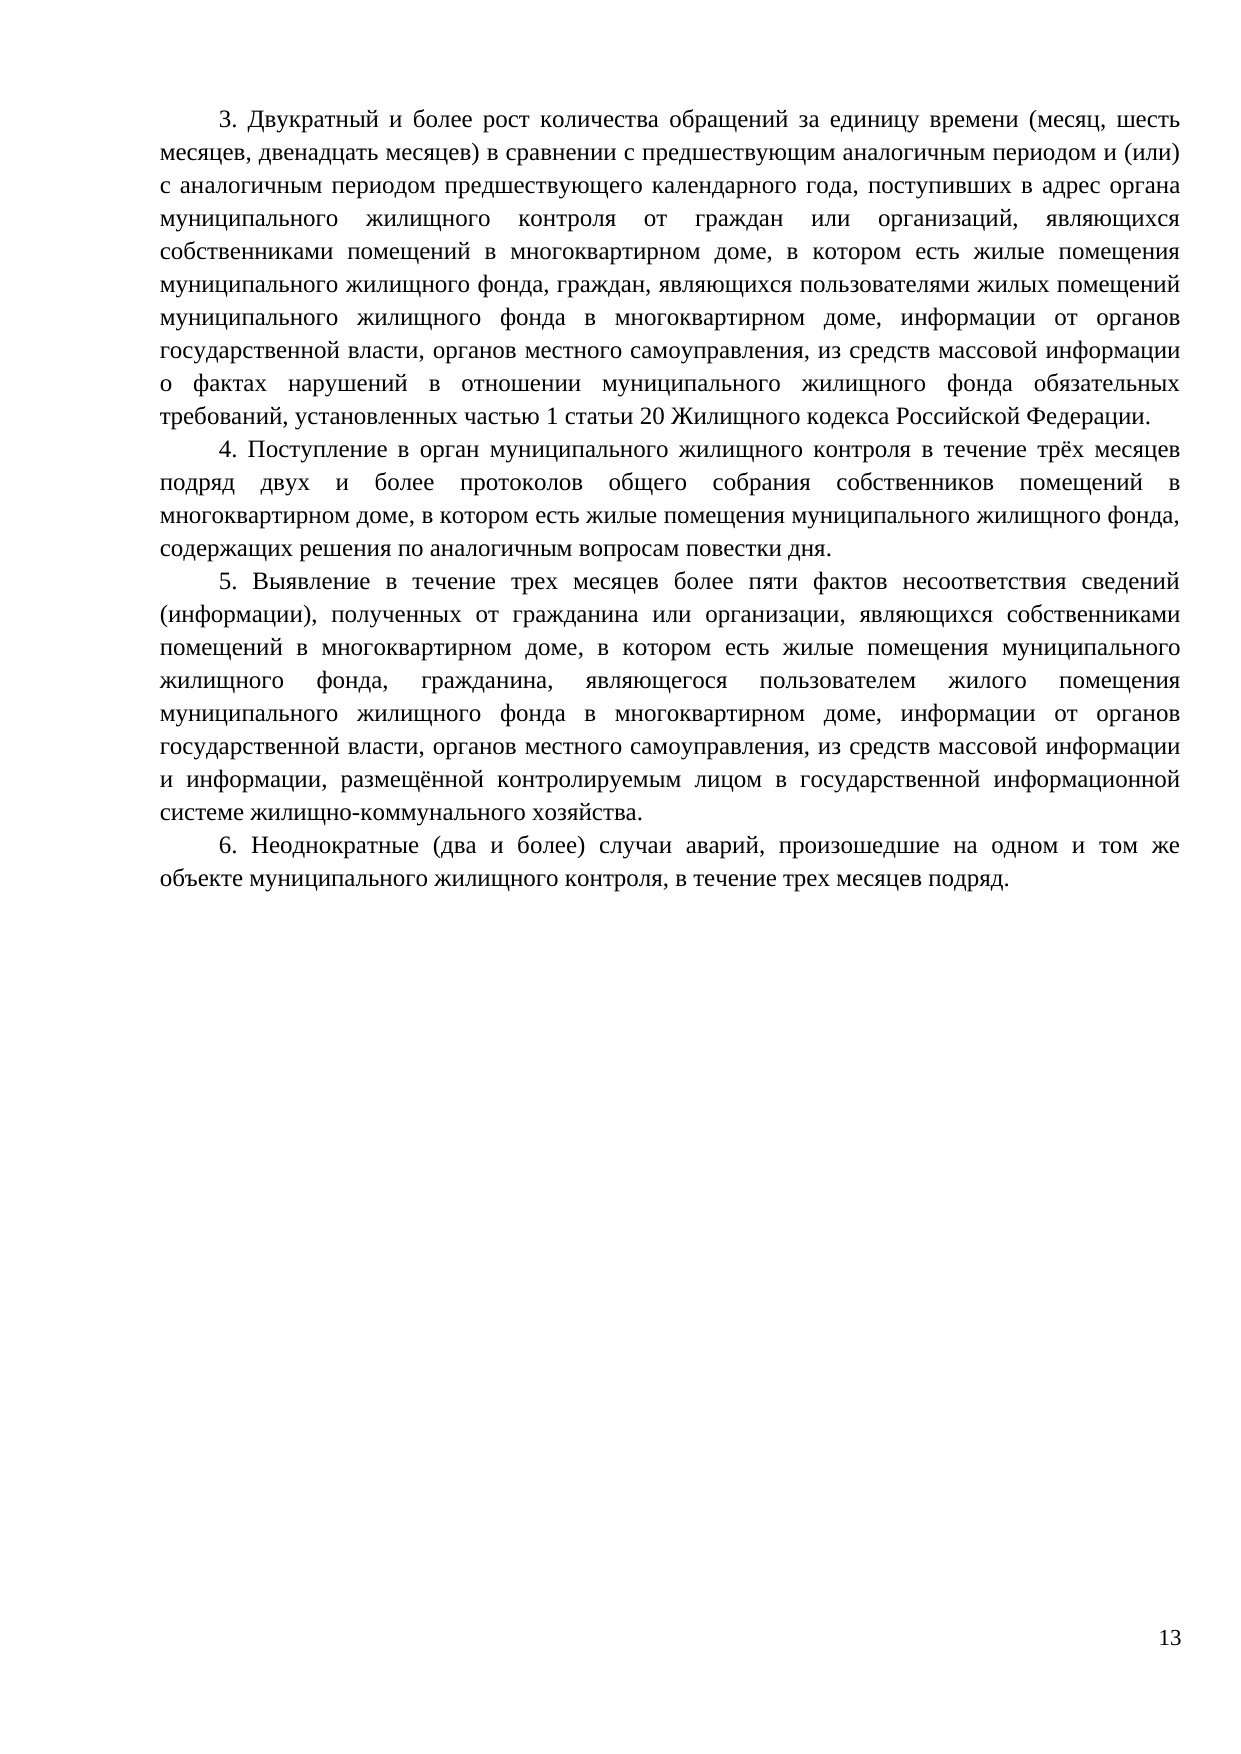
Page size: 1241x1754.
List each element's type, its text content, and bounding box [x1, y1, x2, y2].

text 6. Неоднократные (два и более) случаи аварий, произошедшие на одном и том же объекте муниципального жилищного контроля, в течение трех месяцев подряд. [159, 830, 1181, 892]
text 3. Двукратный и более рост количества обращений за единицу времени (месяц, шесть месяцев, двенадцать месяцев) в сравнении с предшествующим аналогичным периодом и (или) с аналогичным периодом предшествующего календарного года, поступивших в адрес органа муниципального жилищного контроля от граждан или организаций, являющихся собственниками помещений в многоквартирном доме, в котором есть жилые помещения муниципального жилищного фонда, граждан, являющихся пользователями жилых помещений муниципального жилищного фонда в многоквартирном доме, информации от органов государственной власти, органов местного самоуправления, из средств массовой информации о фактах нарушений в отношении муниципального жилищного фонда обязательных требований, установленных частью 1 статьи 20 Жилищного кодекса Российской Федерации. [159, 104, 1181, 430]
text 4. Поступление в орган муниципального жилищного контроля в течение трёх месяцев подряд двух и более протоколов общего собрания собственников помещений в многоквартирном доме, в котором есть жилые помещения муниципального жилищного фонда, содержащих решения по аналогичным вопросам повестки дня. [159, 434, 1181, 562]
text 5. Выявление в течение трех месяцев более пяти фактов несоответствия сведений (информации), полученных от гражданина или организации, являющихся собственниками помещений в многоквартирном доме, в котором есть жилые помещения муниципального жилищного фонда, гражданина, являющегося пользователем жилого помещения муниципального жилищного фонда в многоквартирном доме, информации от органов государственной власти, органов местного самоуправления, из средств массовой информации и информации, размещённой контролируемым лицом в государственной информационной системе жилищно-коммунального хозяйства. [159, 566, 1181, 826]
